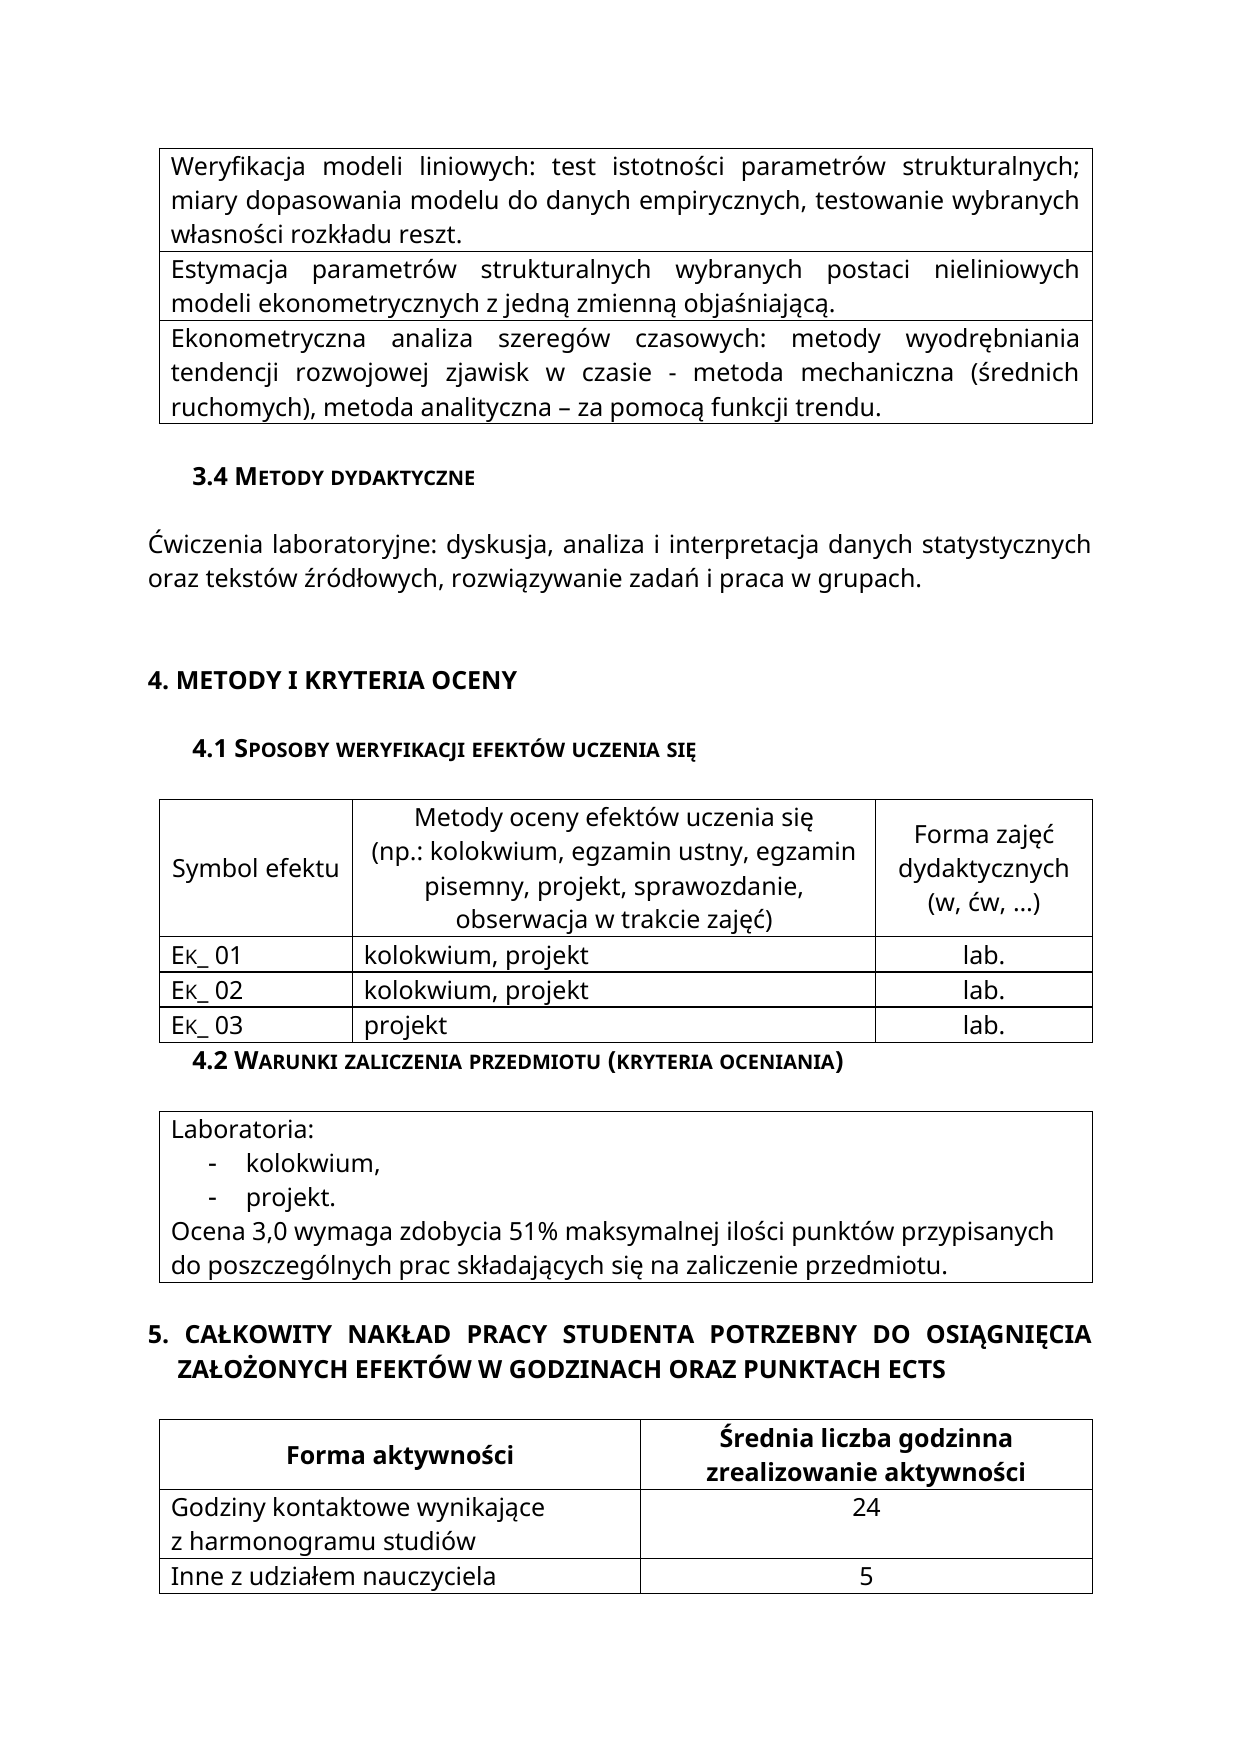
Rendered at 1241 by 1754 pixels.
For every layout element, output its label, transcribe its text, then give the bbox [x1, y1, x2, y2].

table_cell Weryfikacja modeli liniowych: test istotności parametrów strukturalnych; miary dopasowania modelu do danych empirycznych, testowanie wybranych własności rozkładu reszt. [160, 149, 1092, 251]
text 4.2 Warunki zaliczenia przedmiotu (kryteria oceniania) [192, 1043, 1093, 1077]
table_cell 24 [641, 1490, 1092, 1558]
table_cell lab. [876, 1008, 1092, 1042]
table_cell 5 [641, 1559, 1092, 1593]
table_cell kolokwium, projekt [353, 973, 875, 1006]
table_cell lab. [876, 973, 1092, 1006]
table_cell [160, 1559, 640, 1593]
table_cell Ek_ 02 [160, 973, 352, 1006]
text Ćwiczenia laboratoryjne: dyskusja, analiza i interpretacja danych statystycznych oraz tekstów źródłowych, rozwiązywanie zadań i praca w grupach. [148, 526, 1093, 594]
text 5. CAŁKOWITY NAKŁAD PRACY STUDENTA POTRZEBNY DO OSIĄGNIĘCIA ZAŁOŻONYCH EFEKTÓW W GODZINACH ORAZ PUNKTACH ECTS [148, 1317, 1093, 1385]
table_cell Ekonometryczna analiza szeregów czasowych: metody wyodrębniania tendencji rozwojowej zjawisk w czasie - metoda mechaniczna (średnich ruchomych), metoda analityczna – za pomocą funkcji trendu. [160, 321, 1092, 423]
table_cell Estymacja parametrów strukturalnych wybranych postaci nieliniowych modeli ekonometrycznych z jedną zmienną objaśniającą. [160, 252, 1092, 320]
table_header Laboratoria: kolokwium, projekt. Ocena 3,0 wymaga zdobycia 51% maksymalnej ilości punktów przypisanych do poszczególnych prac składających się na zaliczenie przedmiotu. [160, 1112, 1092, 1282]
text 4.1 Sposoby weryfikacji efektów uczenia się [192, 731, 1093, 765]
table_cell projekt [353, 1008, 875, 1042]
text 4. METODY I KRYTERIA OCENY [148, 663, 1093, 697]
table_cell kolokwium, projekt [353, 937, 875, 971]
table_cell Godziny kontaktowe wynikające z harmonogramu studiów [160, 1490, 640, 1558]
table_header Symbol efektu [160, 800, 352, 936]
text 3.4 Metody dydaktyczne [192, 458, 1093, 492]
table_cell lab. [876, 937, 1092, 971]
table_header Forma zajęć dydaktycznych (w, ćw, …) [876, 800, 1092, 936]
table_cell Ek_ 01 [160, 937, 352, 971]
table_cell Ek_ 03 [160, 1008, 352, 1042]
table_header Metody oceny efektów uczenia się (np.: kolokwium, egzamin ustny, egzamin pisemny, projekt, sprawozdanie, obserwacja w trakcie zajęć) [353, 800, 875, 936]
table_header Średnia liczba godzinna zrealizowanie aktywności [641, 1420, 1092, 1488]
table_header Forma aktywności [160, 1420, 640, 1488]
